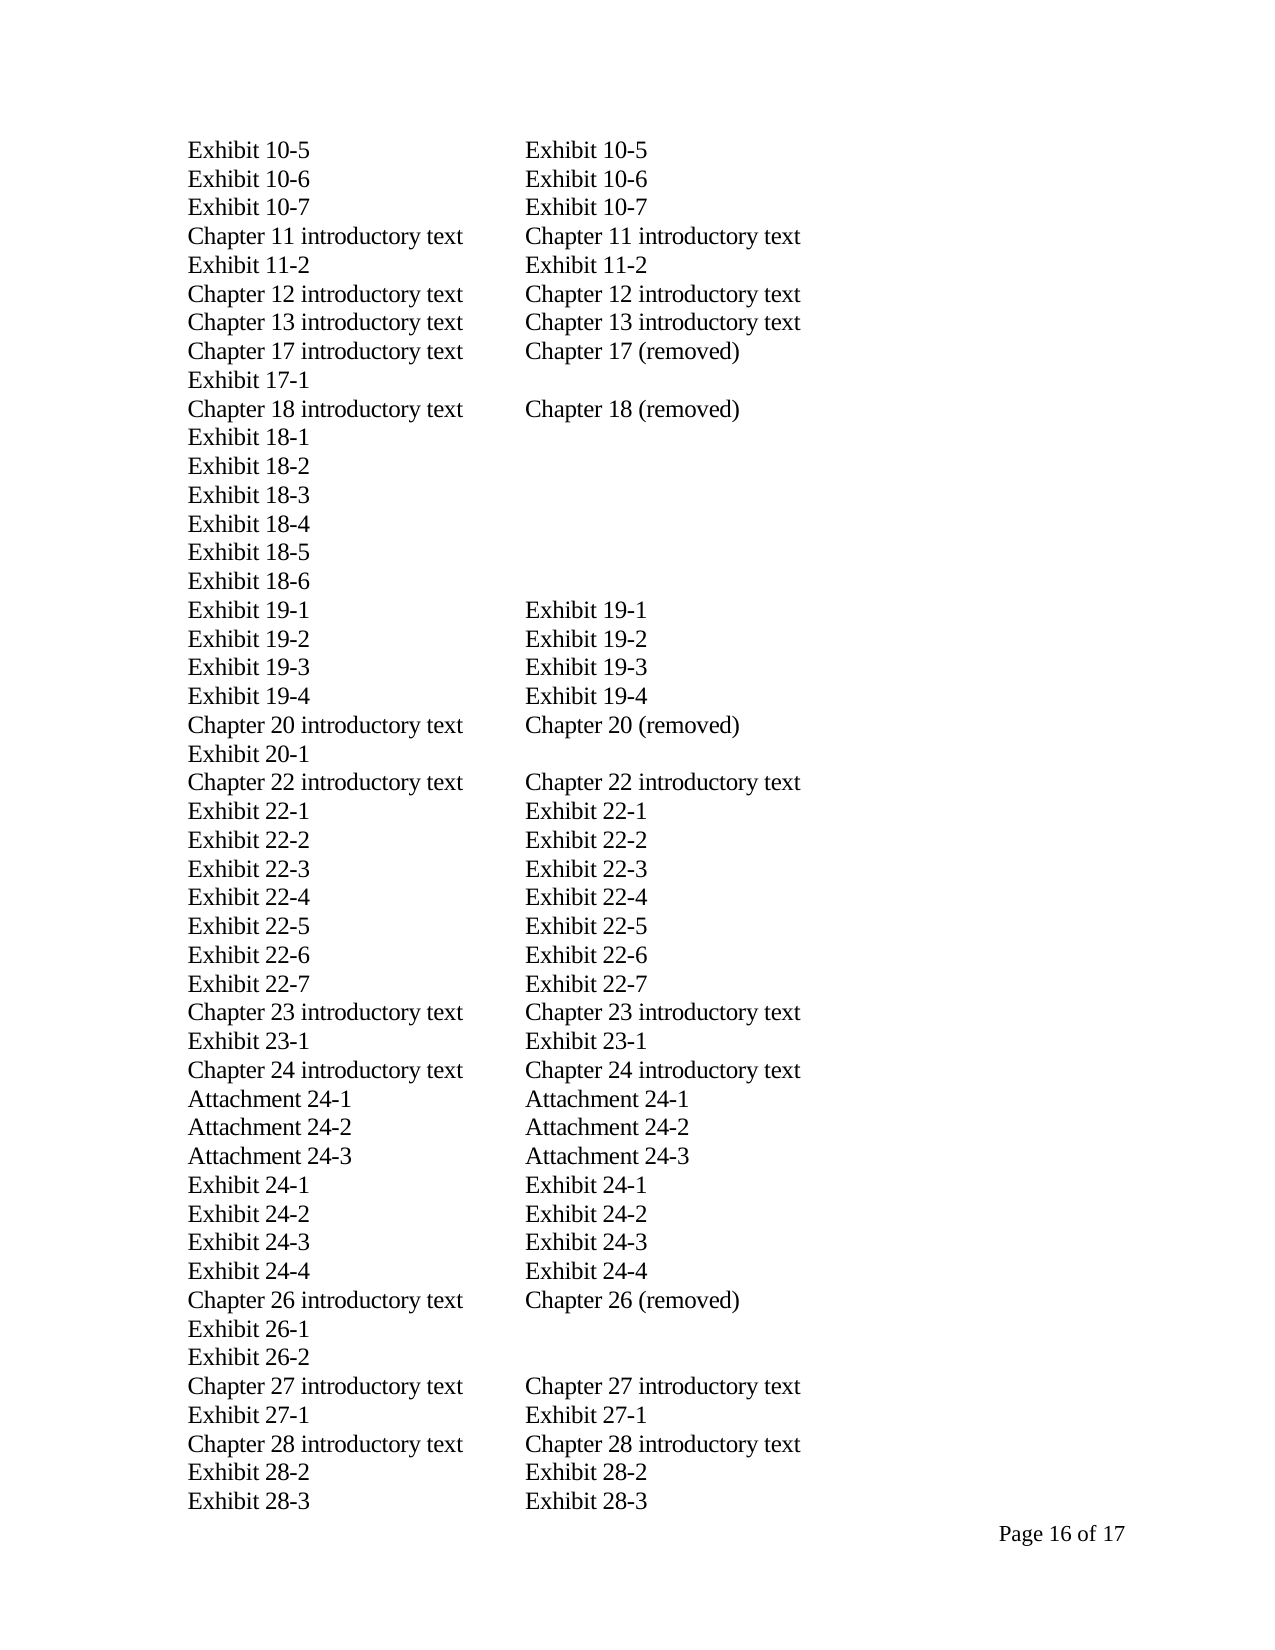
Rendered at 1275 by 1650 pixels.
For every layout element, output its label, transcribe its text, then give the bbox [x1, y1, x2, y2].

text Chapter 26 introductory text Chapter 26 (removed) [187, 1285, 1125, 1314]
text Exhibit 24-4 Exhibit 24-4 [187, 1256, 1125, 1285]
text Exhibit 19-1 Exhibit 19-1 [187, 595, 1125, 624]
text Exhibit 19-3 Exhibit 19-3 [187, 652, 1125, 681]
text Exhibit 28-3 Exhibit 28-3 [187, 1486, 1125, 1515]
text Exhibit 22-2 Exhibit 22-2 [187, 825, 1125, 854]
text Exhibit 22-3 Exhibit 22-3 [187, 854, 1125, 882]
text Exhibit 19-4 Exhibit 19-4 [187, 681, 1125, 710]
text Exhibit 22-5 Exhibit 22-5 [187, 911, 1125, 940]
text Chapter 12 introductory text Chapter 12 introductory text [187, 279, 1125, 307]
text Exhibit 27-1 Exhibit 27-1 [187, 1400, 1125, 1429]
text Exhibit 22-6 Exhibit 22-6 [187, 940, 1125, 969]
text Attachment 24-2 Attachment 24-2 [187, 1112, 1125, 1141]
text Chapter 18 introductory text Chapter 18 (removed) [187, 394, 1125, 422]
text Exhibit 26-2 [187, 1342, 1125, 1371]
text Chapter 13 introductory text Chapter 13 introductory text [187, 307, 1125, 336]
text Chapter 24 introductory text Chapter 24 introductory text [187, 1055, 1125, 1084]
text Exhibit 22-1 Exhibit 22-1 [187, 796, 1125, 825]
text Exhibit 10-5 Exhibit 10-5 [187, 135, 1125, 164]
text Chapter 23 introductory text Chapter 23 introductory text [187, 997, 1125, 1026]
text Attachment 24-1 Attachment 24-1 [187, 1084, 1125, 1112]
text Exhibit 24-3 Exhibit 24-3 [187, 1227, 1125, 1256]
text Chapter 22 introductory text Chapter 22 introductory text [187, 767, 1125, 796]
text Exhibit 24-2 Exhibit 24-2 [187, 1199, 1125, 1227]
text Exhibit 22-7 Exhibit 22-7 [187, 969, 1125, 997]
text Chapter 27 introductory text Chapter 27 introductory text [187, 1371, 1125, 1400]
text Exhibit 11-2 Exhibit 11-2 [187, 250, 1125, 279]
text Exhibit 18-6 [187, 566, 1125, 595]
text Exhibit 23-1 Exhibit 23-1 [187, 1026, 1125, 1055]
text Chapter 17 introductory text Chapter 17 (removed) [187, 336, 1125, 365]
text Chapter 20 introductory text Chapter 20 (removed) [187, 710, 1125, 739]
text Exhibit 18-5 [187, 537, 1125, 566]
text Exhibit 18-3 [187, 480, 1125, 509]
text Exhibit 20-1 [187, 739, 1125, 767]
text Exhibit 18-4 [187, 509, 1125, 537]
text Exhibit 17-1 [187, 365, 1125, 394]
text Exhibit 28-2 Exhibit 28-2 [187, 1457, 1125, 1486]
text Exhibit 26-1 [187, 1314, 1125, 1342]
text Exhibit 18-1 [187, 422, 1125, 451]
text Exhibit 19-2 Exhibit 19-2 [187, 624, 1125, 652]
text Exhibit 10-7 Exhibit 10-7 [187, 192, 1125, 221]
text Chapter 28 introductory text Chapter 28 introductory text [187, 1429, 1125, 1457]
text Exhibit 10-6 Exhibit 10-6 [187, 164, 1125, 192]
text Exhibit 18-2 [187, 451, 1125, 480]
text Chapter 11 introductory text Chapter 11 introductory text [187, 221, 1125, 250]
text Exhibit 22-4 Exhibit 22-4 [187, 882, 1125, 911]
text Attachment 24-3 Attachment 24-3 [187, 1141, 1125, 1170]
text Exhibit 24-1 Exhibit 24-1 [187, 1170, 1125, 1199]
